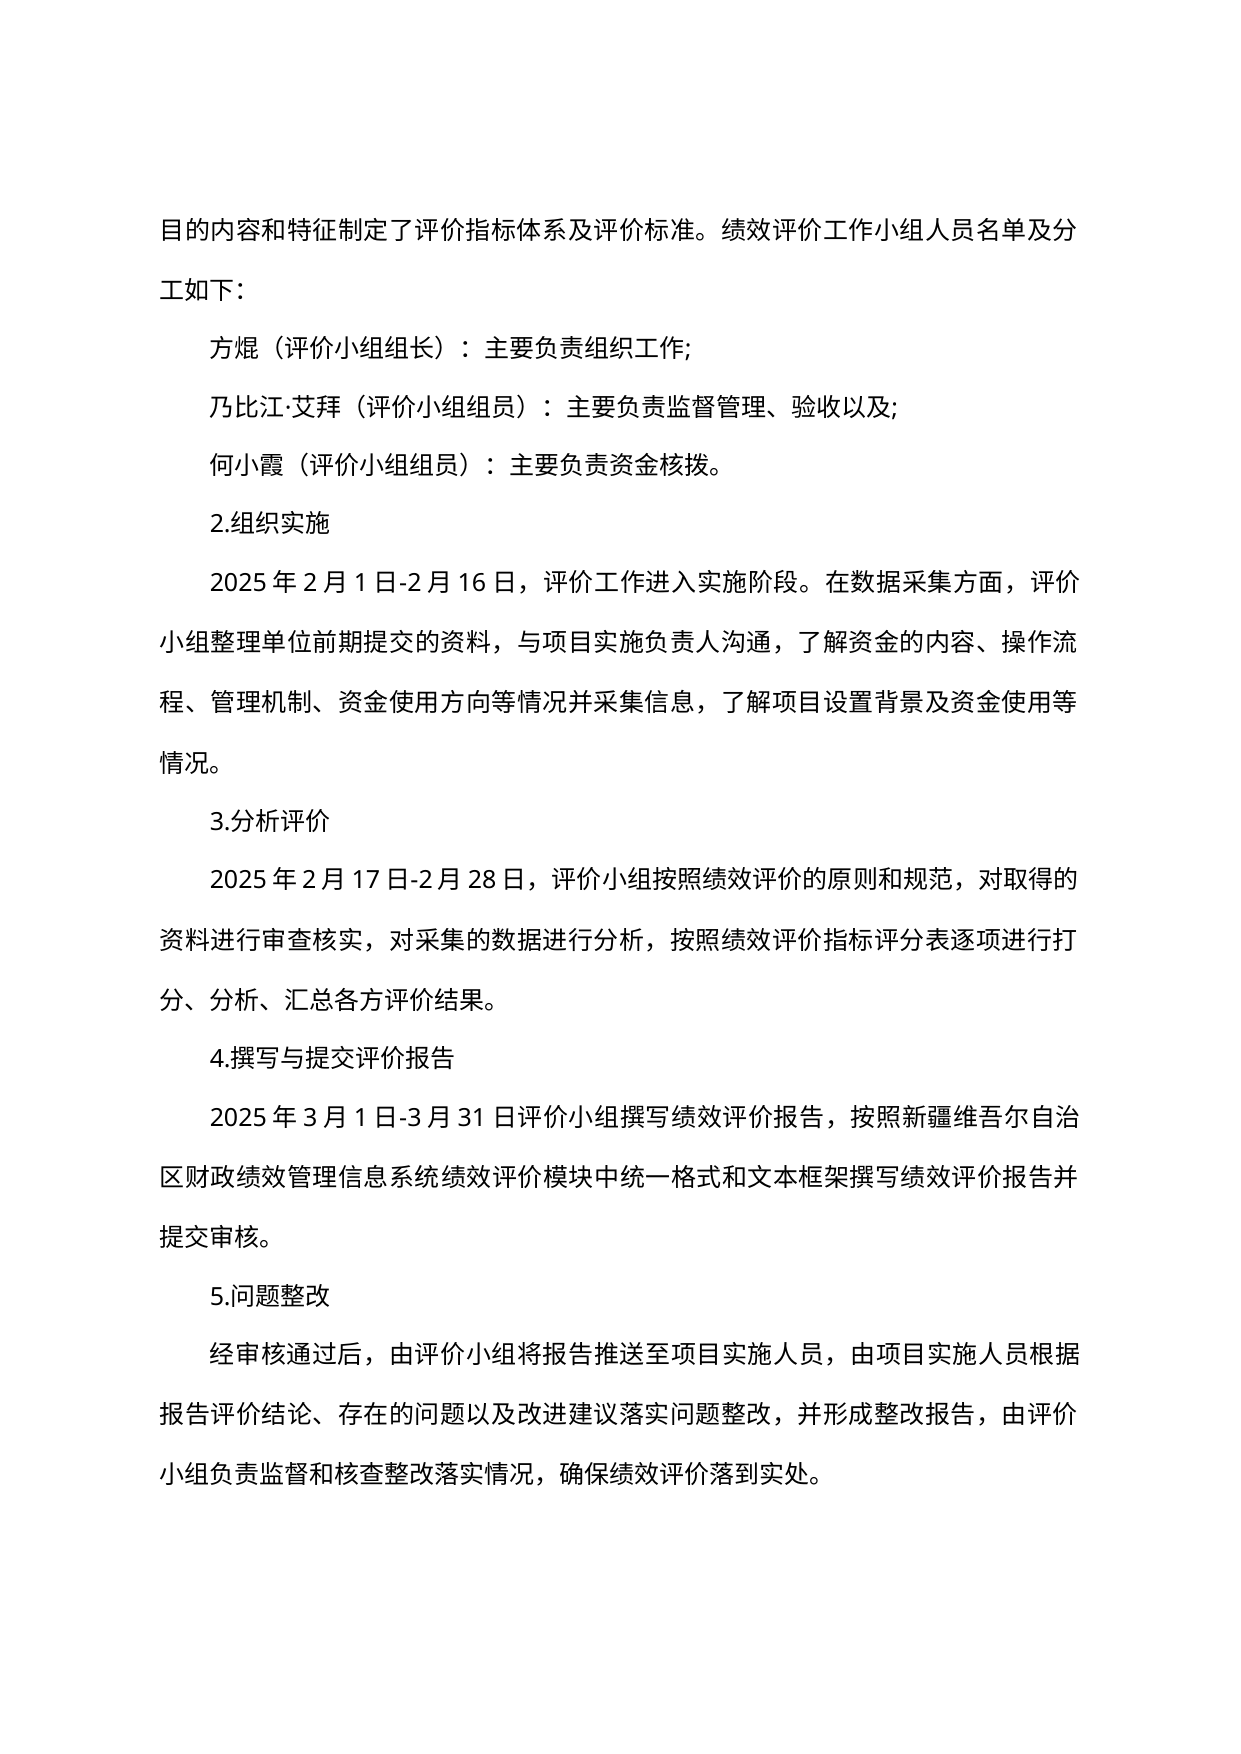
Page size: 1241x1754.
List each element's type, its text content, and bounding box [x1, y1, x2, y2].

text 乃比江·艾拜（评价小组组员）：主要负责监督管理、验收以及; [159, 385, 1081, 425]
subtitle 3.分析评价 [159, 799, 1081, 840]
text 经审核通过后，由评价小组将报告推送至项目实施人员，由项目实施人员根据报告评价结论、存在的问题以及改进建议落实问题整改，并形成整改报告，由评价小组负责监督和核查整改落实情况，确保绩效评价落到实处。 [159, 1332, 1081, 1493]
text 2025年3月1日-3月31日评价小组撰写绩效评价报告，按照新疆维吾尔自治区财政绩效管理信息系统绩效评价模块中统一格式和文本框架撰写绩效评价报告并提交审核。 [159, 1095, 1081, 1256]
subtitle 4.撰写与提交评价报告 [159, 1037, 1081, 1077]
text 2025年2月17日-2月28日，评价小组按照绩效评价的原则和规范，对取得的资料进行审查核实，对采集的数据进行分析，按照绩效评价指标评分表逐项进行打分、分析、汇总各方评价结果。 [159, 858, 1081, 1019]
subtitle 5.问题整改 [159, 1274, 1081, 1314]
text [159, 208, 1081, 309]
text 方焜（评价小组组长）：主要负责组织工作; [159, 327, 1081, 367]
text 何小霞（评价小组组员）：主要负责资金核拨。 [159, 443, 1081, 484]
subtitle 2.组织实施 [159, 502, 1081, 542]
text 2025年2月1日-2月16日，评价工作进入实施阶段。在数据采集方面，评价小组整理单位前期提交的资料，与项目实施负责人沟通，了解资金的内容、操作流程、管理机制、资金使用方向等情况并采集信息，了解项目设置背景及资金使用等情况。 [159, 560, 1081, 781]
